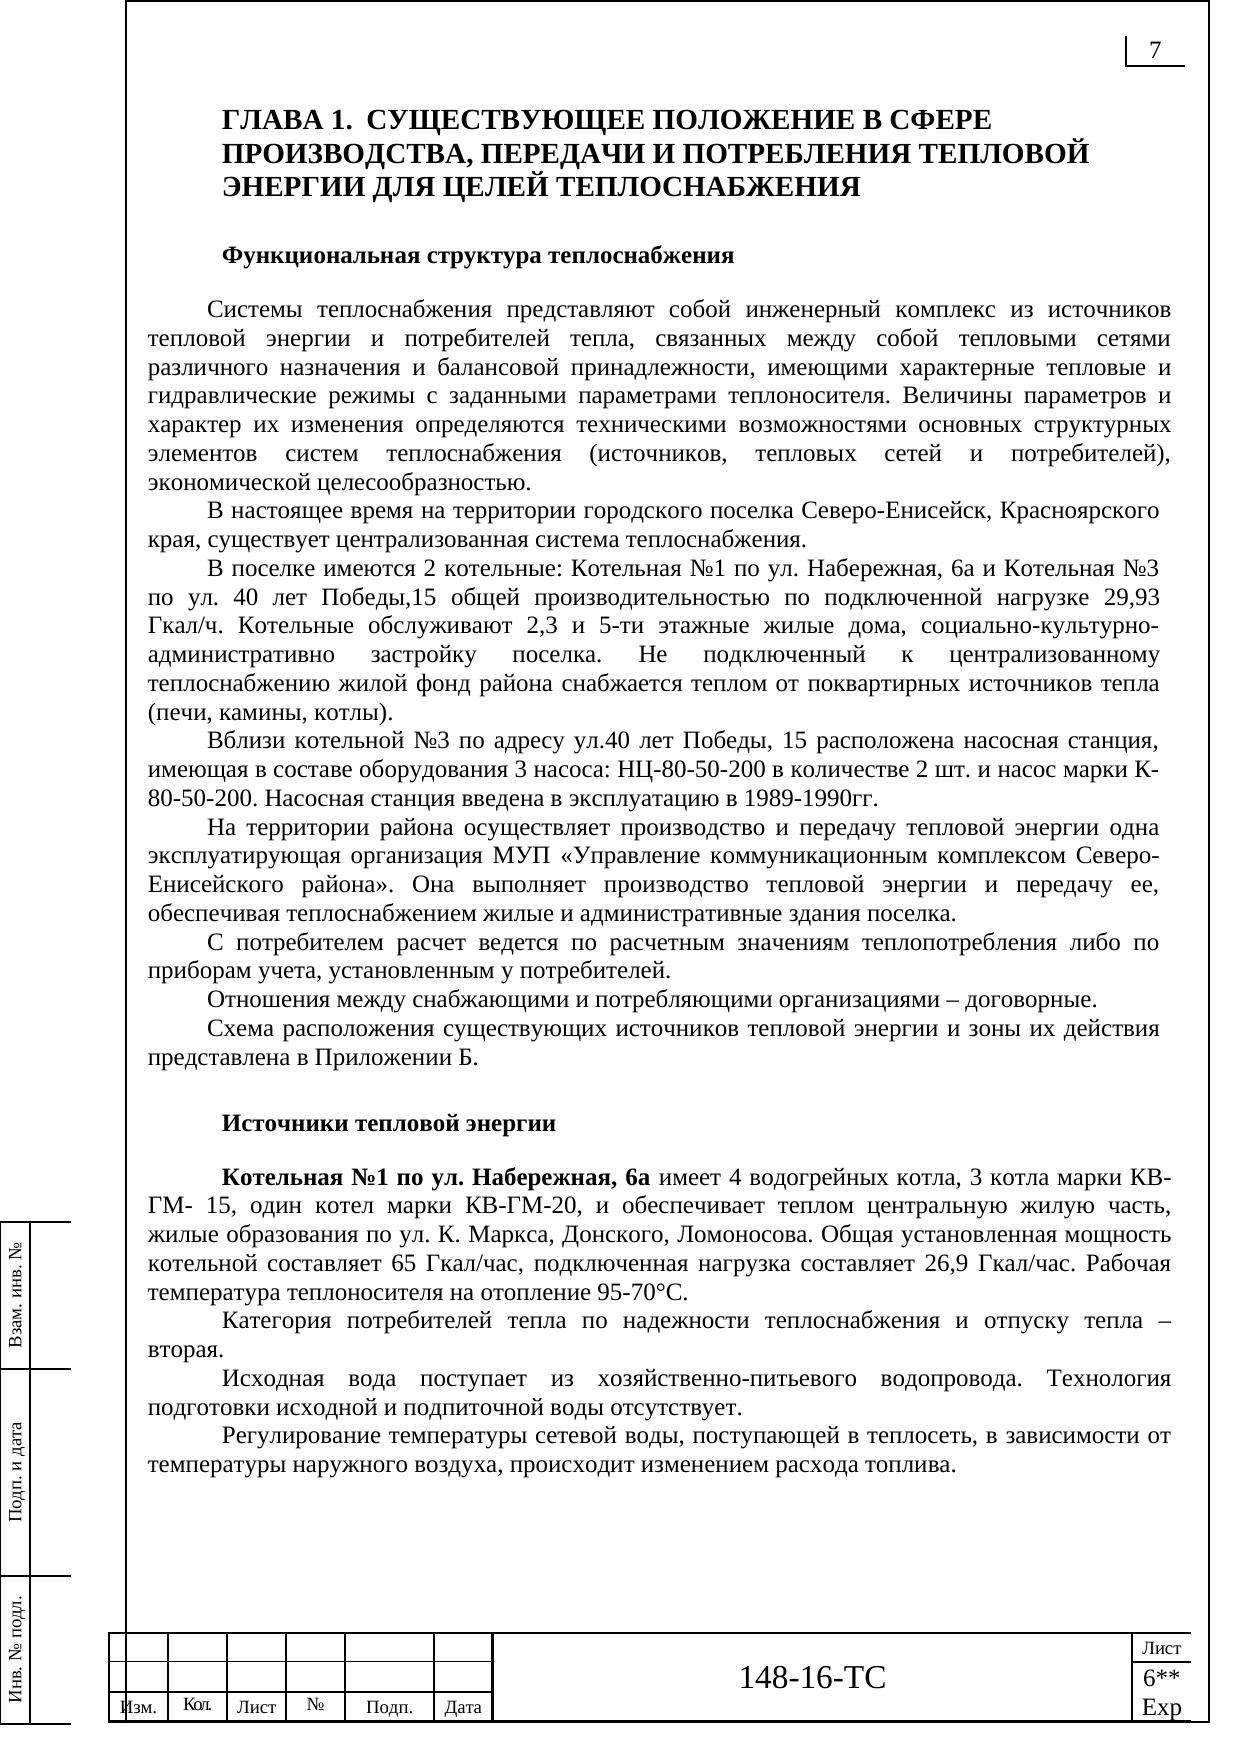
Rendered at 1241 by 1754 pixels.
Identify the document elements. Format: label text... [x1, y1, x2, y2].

subtitle Источники тепловой энергии [222, 1108, 1172, 1137]
text Категория потребителей тепла по надежности теплоснабжения и отпуску тепла – вторая. [148, 1306, 1172, 1363]
subtitle Существующее положение в сфере производства, передачи и потребления тепловой энергии для целей теплоснабжения [222, 102, 1172, 203]
text Отношения между снабжающими и потребляющими организациями – договорные. [148, 984, 1161, 1013]
text Системы теплоснабжения представляют собой инженерный комплекс из источников тепловой энергии и потребителей тепла, связанных между собой тепловыми сетями различного назначения и балансовой принадлежности, имеющими характерные тепловые и гидравлические режимы с заданными параметрами теплоносителя. Величины параметров и характер их изменения определяются техническими возможностями основных структурных элементов систем теплоснабжения (источников, тепловых сетей и потребителей), экономической целесообразностью. [148, 294, 1172, 496]
text Схема расположения существующих источников тепловой энергии и зоны их действия представлена в Приложении Б. [148, 1013, 1161, 1071]
text Регулирование температуры сетевой воды, поступающей в теплосеть, в зависимости от температуры наружного воздуха, происходит изменением расхода топлива. [148, 1421, 1172, 1478]
text Вблизи котельной №3 по адресу ул.40 лет Победы, 15 расположена насосная станция, имеющая в составе оборудования 3 насоса: НЦ-80-50-200 в количестве 2 шт. и насос марки К-80-50-200. Насосная станция введена в эксплуатацию в 1989-1990гг. [148, 726, 1161, 812]
text С потребителем расчет ведется по расчетным значениям теплопотребления либо по приборам учета, установленным у потребителей. [148, 927, 1161, 984]
text Котельная №1 по ул. Набережная, 6а имеет 4 водогрейных котла, 3 котла марки КВ-ГМ- 15, один котел марки КВ-ГМ-20, и обеспечивает теплом центральную жилую часть, жилые образования по ул. К. Маркса, Донского, Ломоносова. Общая установленная мощность котельной составляет 65 Гкал/час, подключенная нагрузка составляет 26,9 Гкал/час. Рабочая температура теплоносителя на отопление 95-70°С. [148, 1162, 1172, 1306]
text На территории района осуществляет производство и передачу тепловой энергии одна эксплуатирующая организация МУП «Управление коммуникационным комплексом Северо- Енисейского района». Она выполняет производство тепловой энергии и передачу ее, обеспечивая теплоснабжением жилые и административные здания поселка. [148, 812, 1161, 927]
text В поселке имеются 2 котельные: Котельная №1 по ул. Набережная, 6а и Котельная №3 по ул. 40 лет Победы,15 общей производительностью по подключенной нагрузке 29,93 Гкал/ч. Котельные обслуживают 2,3 и 5-ти этажные жилые дома, социально-культурно-административно застройку поселка. Не подключенный к централизованному теплоснабжению жилой фонд района снабжается теплом от поквартирных источников тепла (печи, камины, котлы). [148, 553, 1161, 726]
text В настоящее время на территории городского поселка Северо-Енисейск, Красноярского края, существует централизованная система теплоснабжения. [148, 496, 1161, 553]
text Исходная вода поступает из хозяйственно-питьевого водопровода. Технология подготовки исходной и подпиточной воды отсутствует. [148, 1363, 1172, 1421]
subtitle Функциональная структура теплоснабжения [222, 241, 1172, 269]
